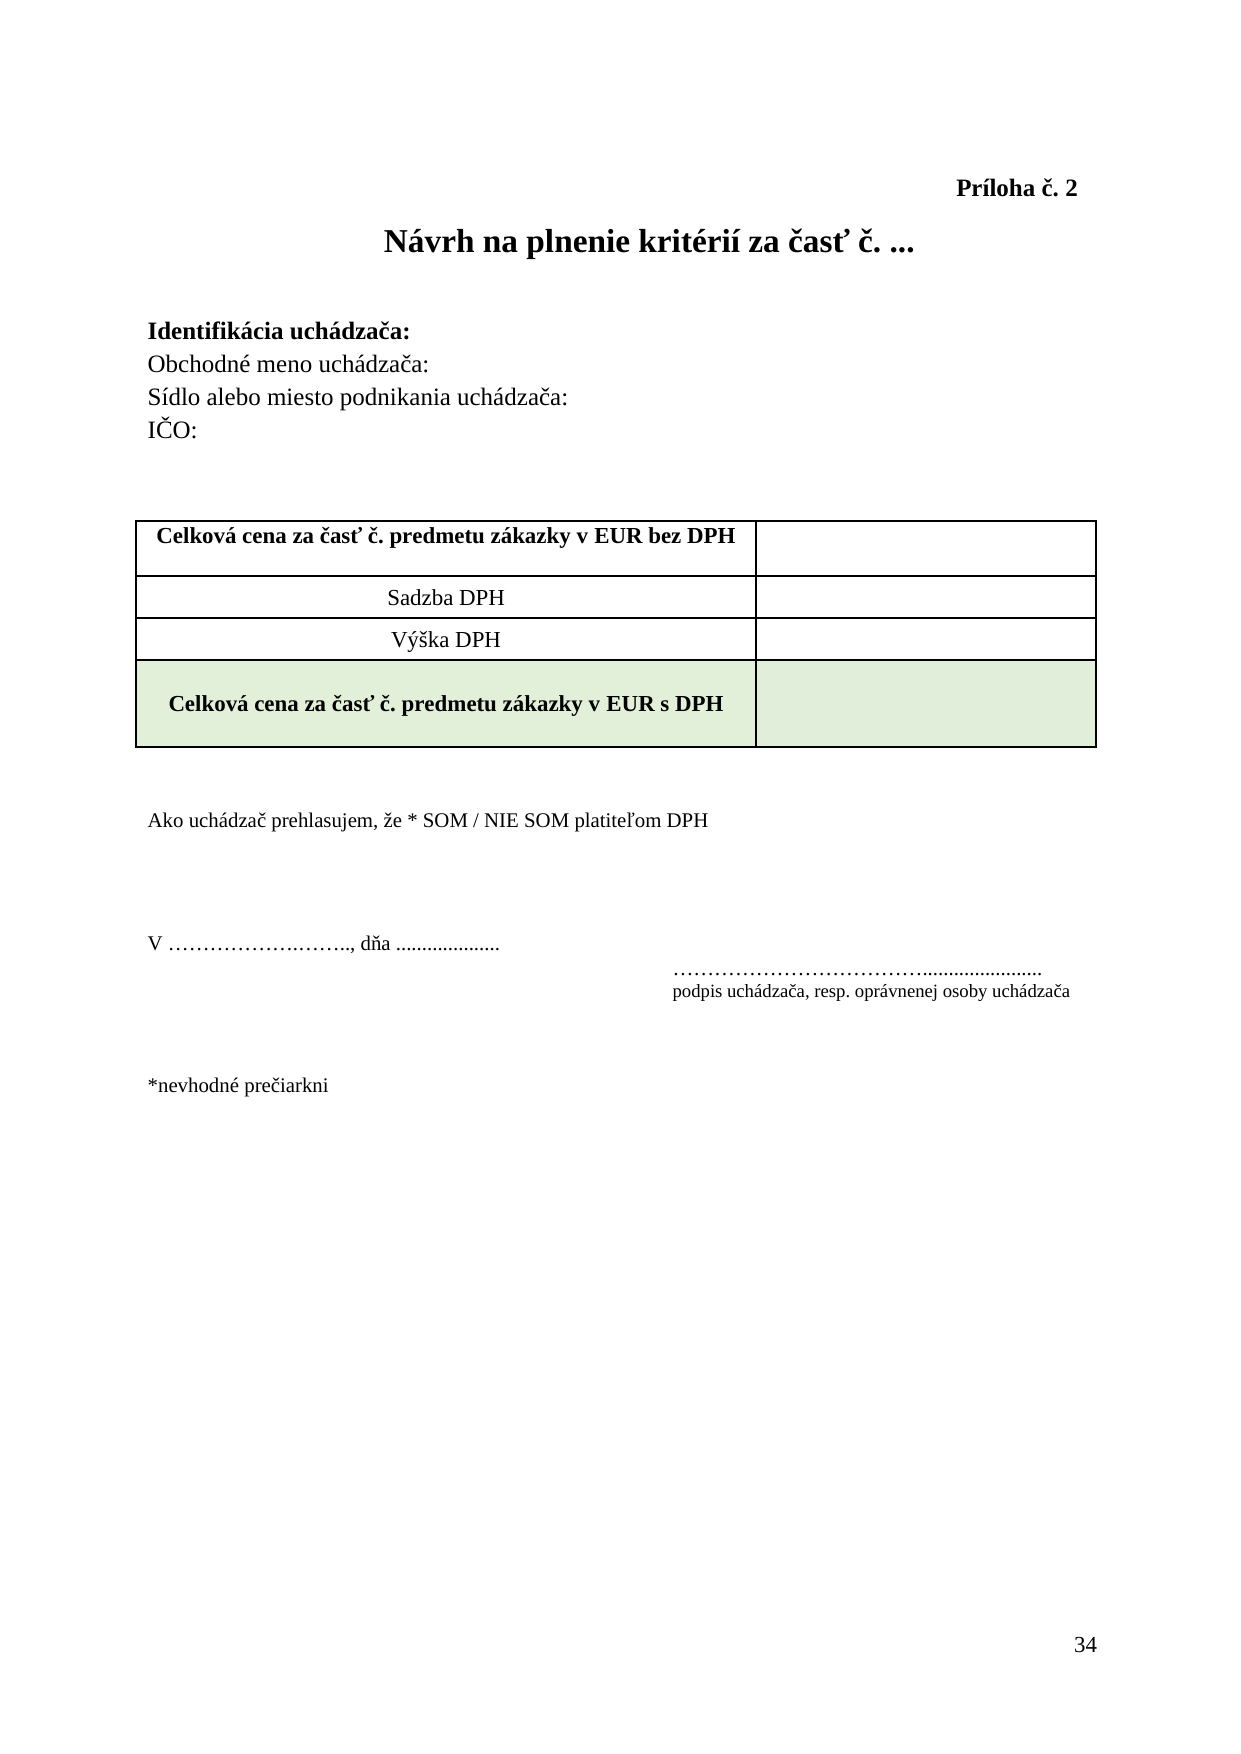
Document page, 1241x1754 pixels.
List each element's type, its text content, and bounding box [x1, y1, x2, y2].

text *nevhodné prečiarkni [147, 1073, 1151, 1097]
table_cell [757, 661, 1095, 746]
text Identifikácia uchádzača: [147, 316, 1151, 345]
text Návrh na plnenie kritérií za časť č. ... [183, 222, 1115, 260]
table_cell [757, 619, 1095, 659]
table_header Celková cena za časť č. predmetu zákazky v EUR bez DPH [137, 522, 755, 575]
table_cell [757, 577, 1095, 617]
subtitle Príloha č. 2 [956, 173, 1151, 202]
text V ……………….…….., dňa .................... [147, 931, 504, 955]
table_header [757, 522, 1095, 575]
text Obchodné meno uchádzača: [147, 349, 1151, 377]
text Ako uchádzač prehlasujem, že * SOM / NIE SOM platiteľom DPH [147, 808, 1151, 832]
text ………………………………....................... [672, 956, 1151, 980]
table_cell Celková cena za časť č. predmetu zákazky v EUR s DPH [137, 661, 755, 746]
text podpis uchádzača, resp. oprávnenej osoby uchádzača [672, 980, 1151, 1001]
text Sídlo alebo miesto podnikania uchádzača: IČO: [147, 382, 570, 443]
table_cell Výška DPH [137, 619, 755, 659]
table_cell Sadzba DPH [137, 577, 755, 617]
